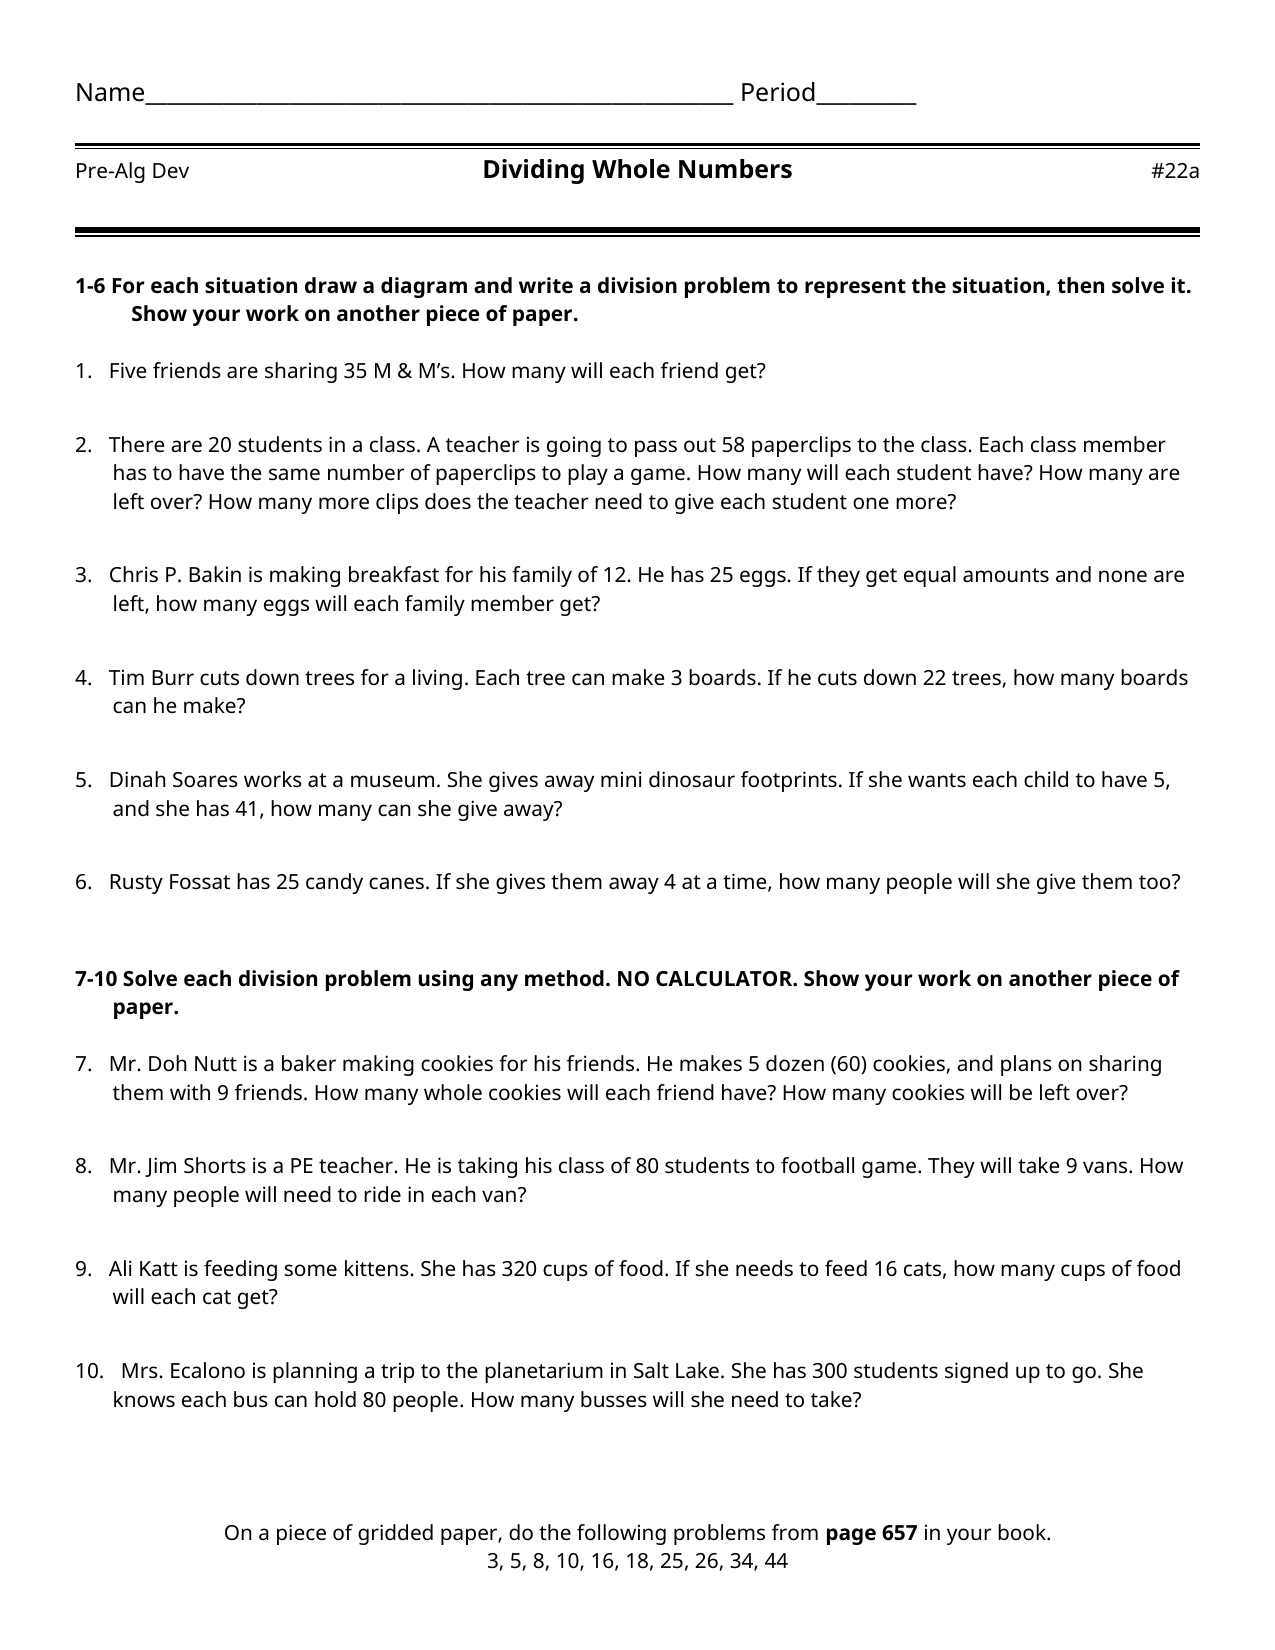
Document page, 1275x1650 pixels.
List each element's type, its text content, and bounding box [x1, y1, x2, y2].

text 7. Mr. Doh Nutt is a baker making cookies for his friends. He makes 5 dozen (60) cookies, and plans on sharing them with 9 friends. How many whole cookies will each friend have? How many cookies will be left over? [75, 1049, 1200, 1106]
text 2. There are 20 students in a class. A teacher is going to pass out 58 paperclips to the class. Each class member has to have the same number of paperclips to play a game. How many will each student have? How many are left over? How many more clips does the teacher need to give each student one more? [75, 430, 1200, 515]
text 1-6 For each situation draw a diagram and write a division problem to represent the situation, then solve it. Show your work on another piece of paper. [75, 271, 1200, 328]
text 7-10 Solve each division problem using any method. NO CALCULATOR. Show your work on another piece of paper. [75, 964, 1200, 1021]
text Name_____________________________________________________ Period_________ [75, 75, 1200, 109]
text 5. Dinah Soares works at a museum. She gives away mini dinosaur footprints. If she wants each child to have 5, and she has 41, how many can she give away? [75, 765, 1200, 822]
text 1. Five friends are sharing 35 M & M’s. How many will each friend get? [75, 356, 1200, 384]
text 3. Chris P. Bakin is making breakfast for his family of 12. He has 25 eggs. If they get equal amounts and none are left, how many eggs will each family member get? [75, 561, 1200, 617]
text Pre-Alg Dev Dividing Whole Numbers #22a [75, 149, 1200, 227]
text 8. Mr. Jim Shorts is a PE teacher. He is taking his class of 80 students to football game. They will take 9 vans. How many people will need to ride in each van? [75, 1152, 1200, 1208]
text 9. Ali Katt is feeding some kittens. She has 320 cups of food. If she needs to feed 16 cats, how many cups of food will each cat get? [75, 1254, 1200, 1311]
text 6. Rusty Fossat has 25 candy canes. If she gives them away 4 at a time, how many people will she give them too? [75, 867, 1200, 896]
text 4. Tim Burr cuts down trees for a living. Each tree can make 3 boards. If he cuts down 22 trees, how many boards can he make? [75, 663, 1200, 720]
text 10. Mrs. Ecalono is planning a trip to the planetarium in Salt Lake. She has 300 students signed up to go. She knows each bus can hold 80 people. How many busses will she need to take? [75, 1356, 1200, 1413]
